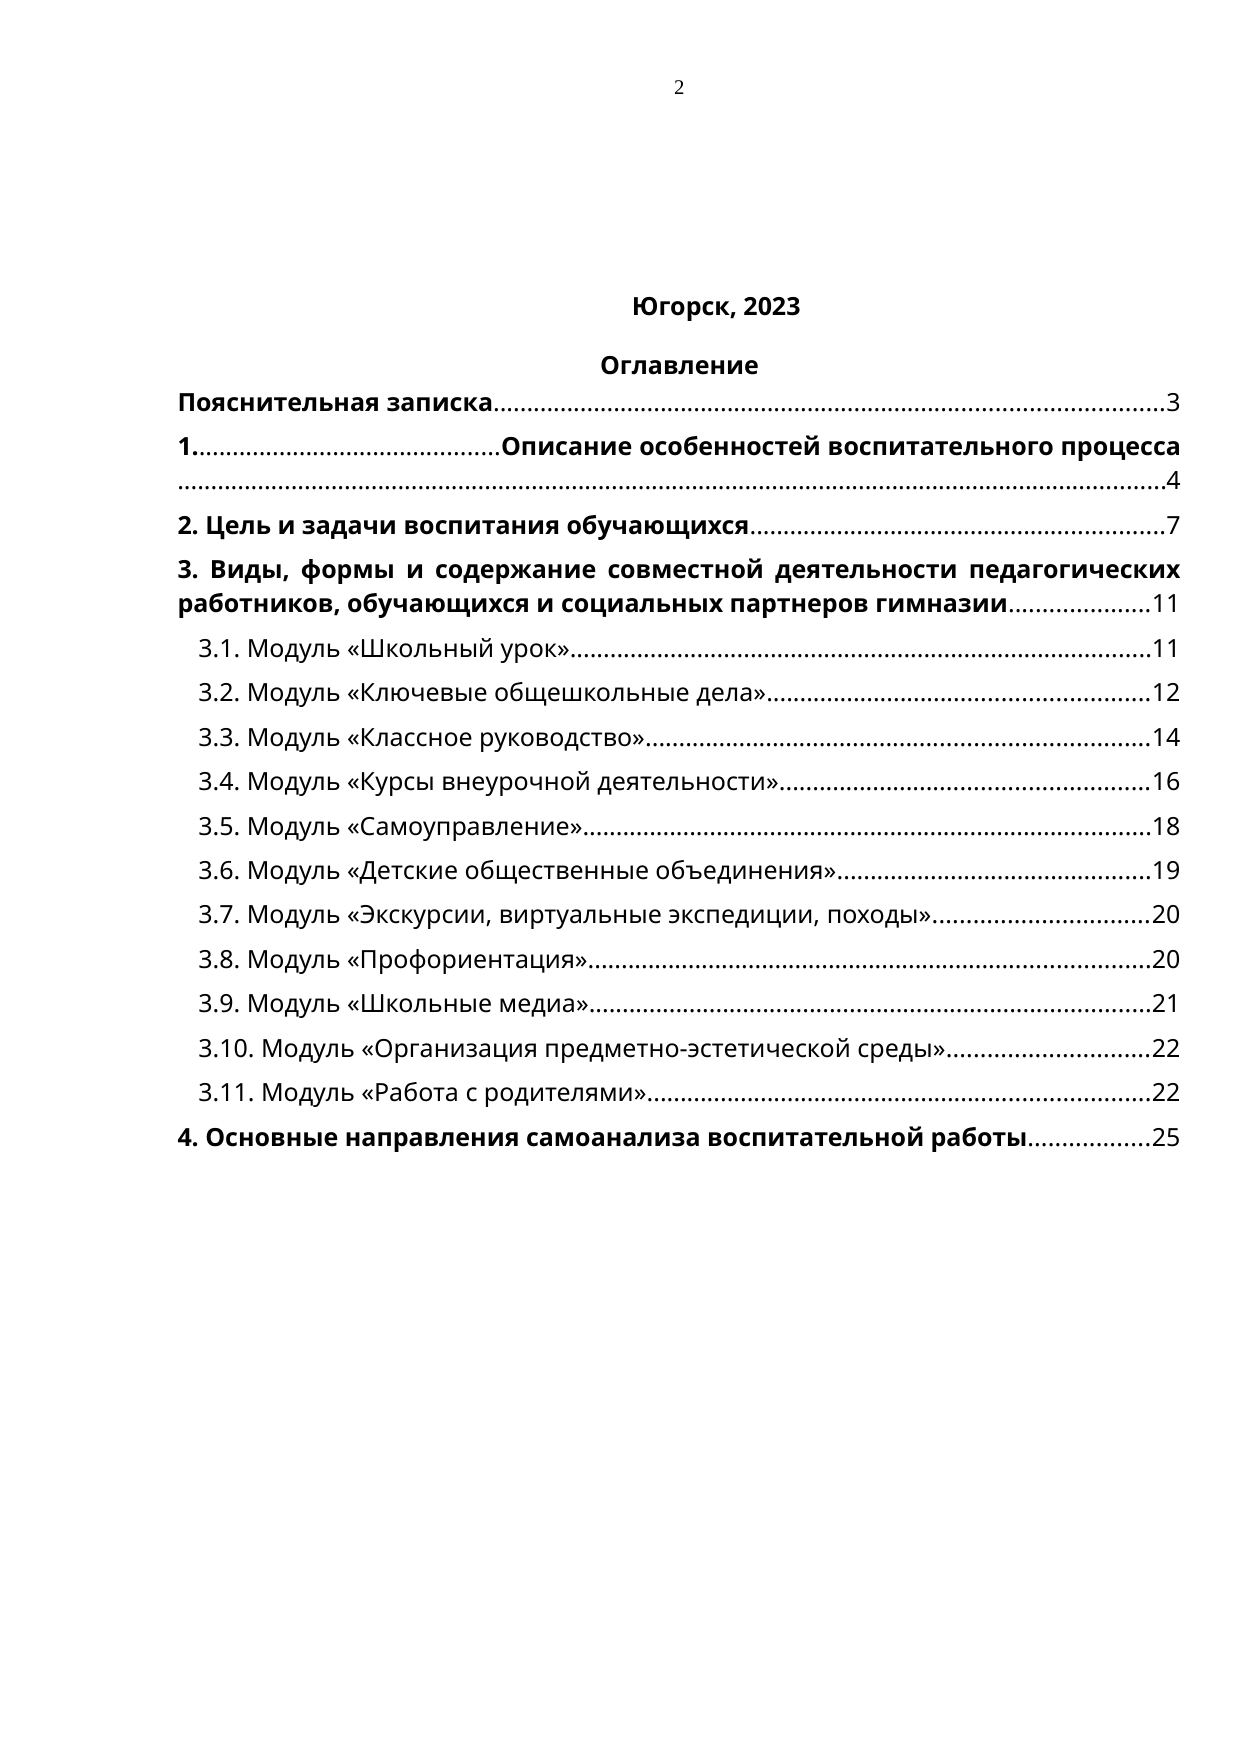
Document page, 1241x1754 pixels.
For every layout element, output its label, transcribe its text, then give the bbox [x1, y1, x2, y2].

text Югорск, 2023 [177, 288, 1181, 322]
